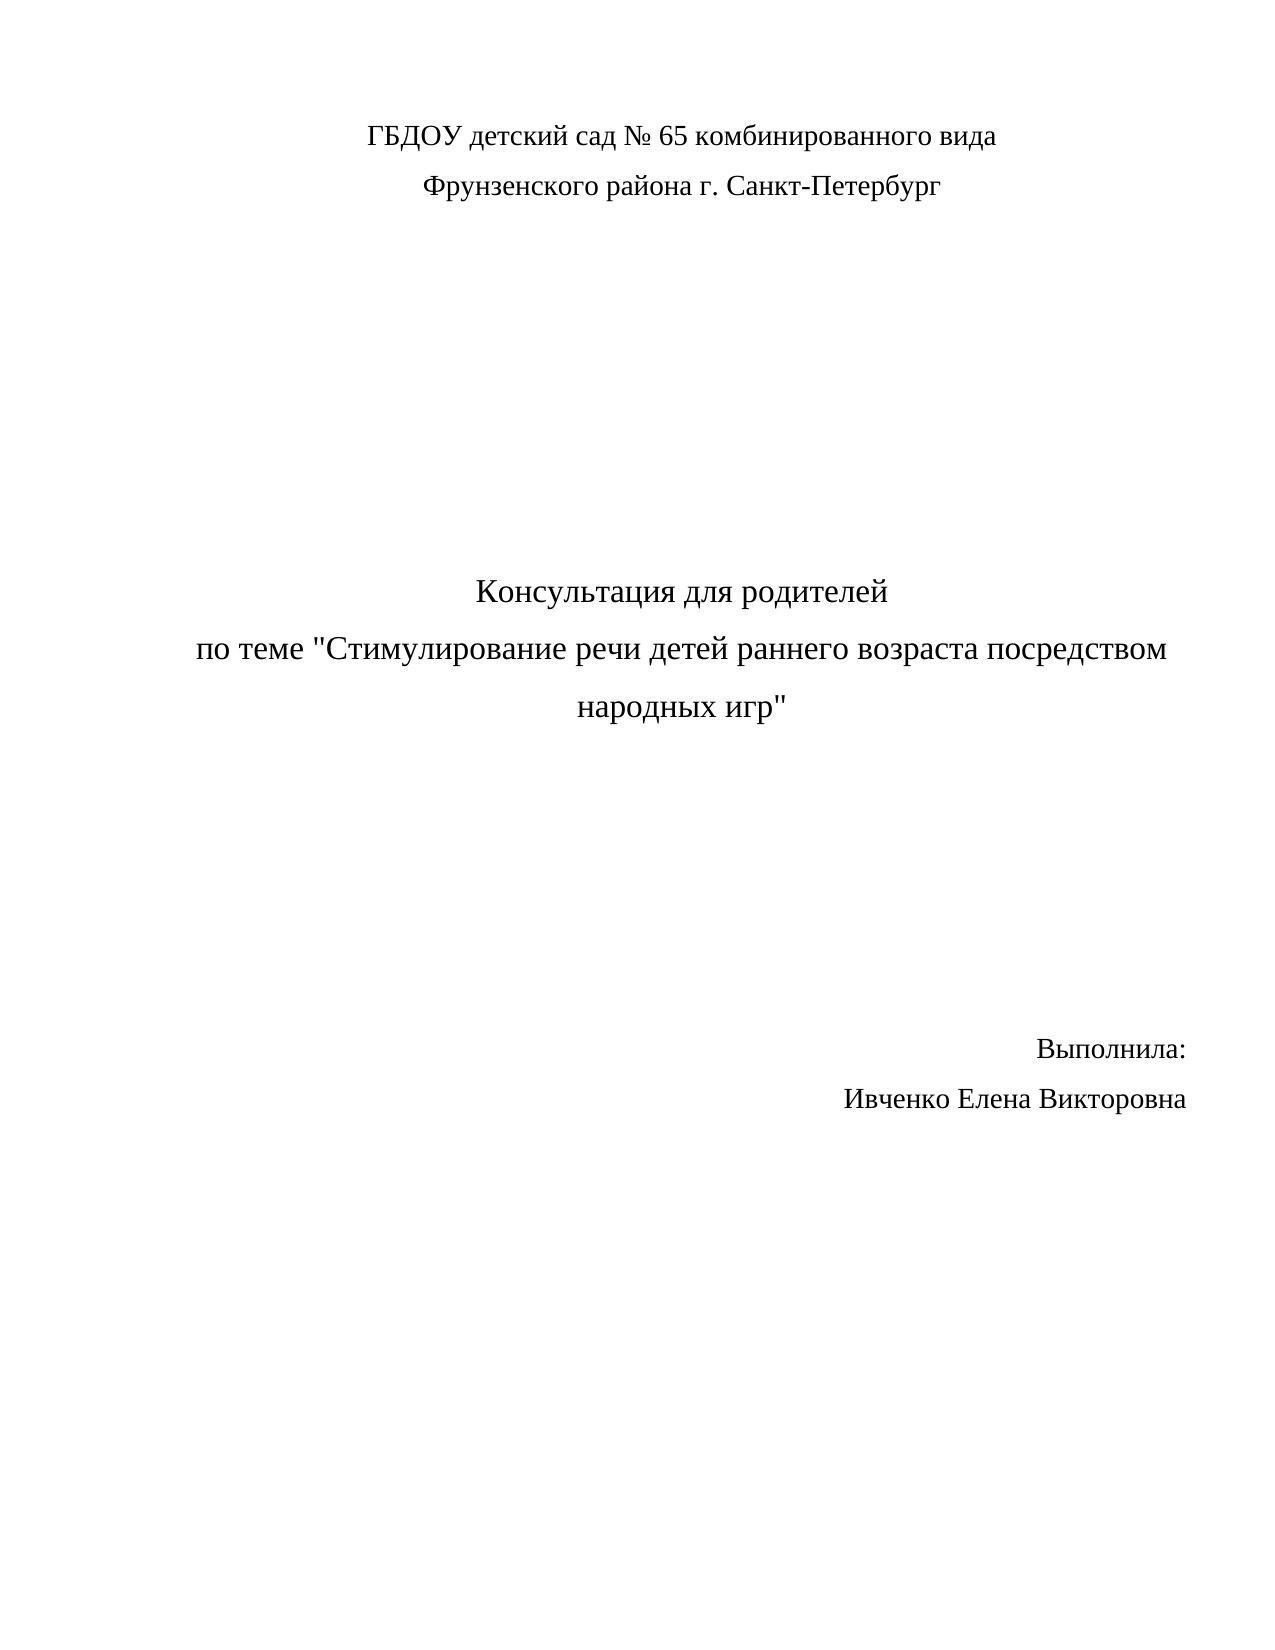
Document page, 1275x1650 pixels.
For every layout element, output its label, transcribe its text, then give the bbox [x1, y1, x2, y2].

text Консультация для родителей [177, 571, 1186, 609]
text Выполнила: [177, 1031, 1186, 1064]
text Ивченко Елена Викторовна [177, 1081, 1186, 1115]
text Фрунзенского района г. Санкт-Петербург [177, 168, 1186, 202]
text ГБДОУ детский сад № 65 комбинированного вида [177, 118, 1186, 152]
text по теме "Стимулирование речи детей раннего возраста посредством народных игр" [177, 628, 1186, 724]
